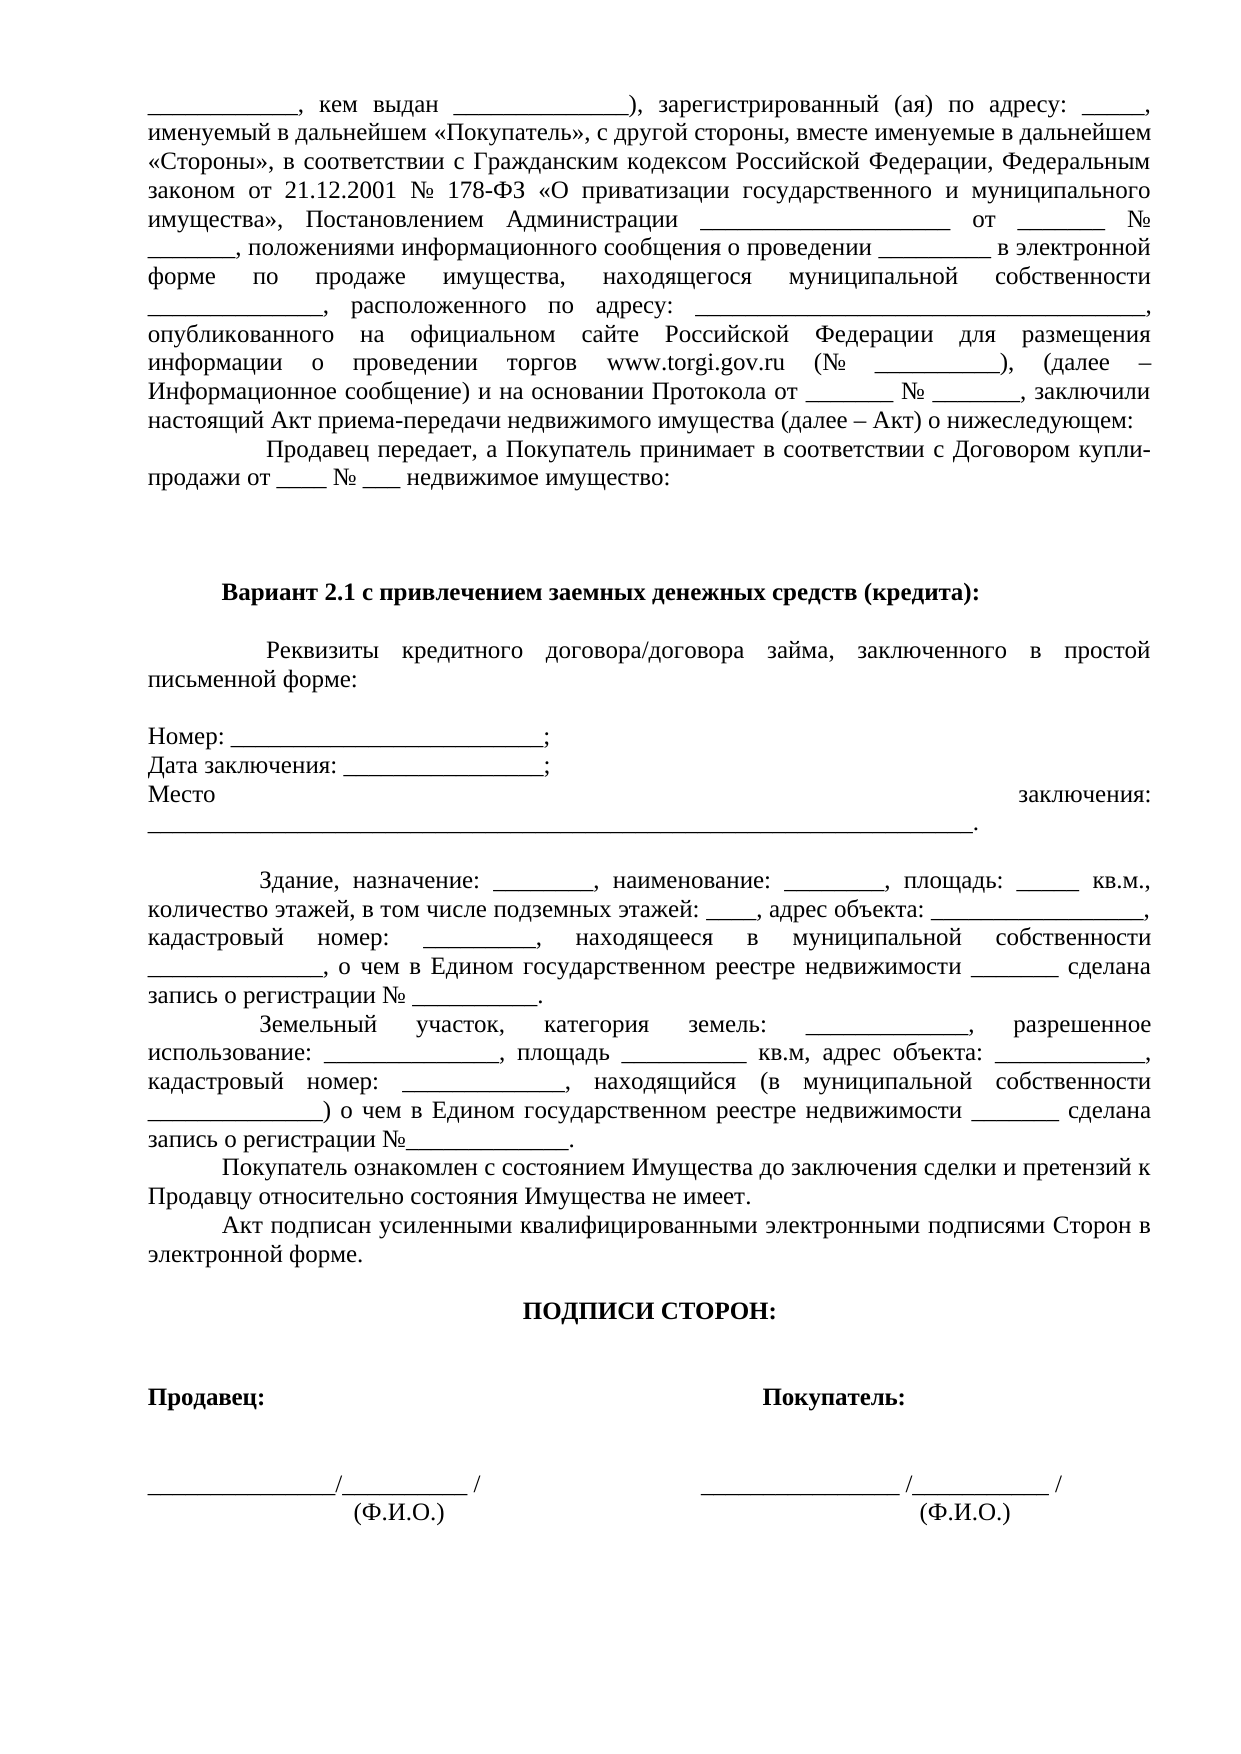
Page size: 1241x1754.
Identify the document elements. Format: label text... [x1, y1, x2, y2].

text Акт подписан усиленными квалифицированными электронными подписями Сторон в электронной форме. [148, 1210, 1152, 1267]
text Место заключения: __________________________________________________________________. [148, 779, 1152, 836]
text (Ф.И.О.) (Ф.И.О.) [148, 1497, 1152, 1526]
text Реквизиты кредитного договора/договора займа, заключенного в простой письменной форме: [148, 635, 1152, 692]
text Вариант 2.1 с привлечением заемных денежных средств (кредита): [148, 577, 1152, 606]
list Здание, назначение: ________, наименование: ________, площадь: _____ кв.м., количество этажей, в том числе подземных этажей: ____, адрес объекта: _________________, кадастровый номер: _________, находящееся в муниципальной собственности ______________, о чем в Едином государственном реестре недвижимости _______ сделана запись о регистрации № __________. [148, 865, 1152, 1009]
text Дата заключения: ________________; [148, 750, 1152, 779]
list Земельный участок, категория земель: _____________, разрешенное использование: ______________, площадь __________ кв.м, адрес объекта: ____________, кадастровый номер: _____________, находящийся (в муниципальной собственности ______________) о чем в Едином государственном реестре недвижимости _______ сделана запись о регистрации №_____________. [148, 1009, 1152, 1152]
text Продавец: Покупатель: [148, 1382, 1152, 1411]
text Номер: _________________________; [148, 721, 1152, 750]
text Покупатель ознакомлен с состоянием Имущества до заключения сделки и претензий к Продавцу относительно состояния Имущества не имеет. [148, 1152, 1152, 1210]
text _______________/__________ / ________________ /___________ / [148, 1469, 1152, 1497]
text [148, 89, 1152, 434]
text Продавец передает, а Покупатель принимает в соответствии с Договором купли-продажи от ____ № ___ недвижимое имущество: [148, 434, 1152, 491]
text ПОДПИСИ СТОРОН: [148, 1296, 1152, 1325]
